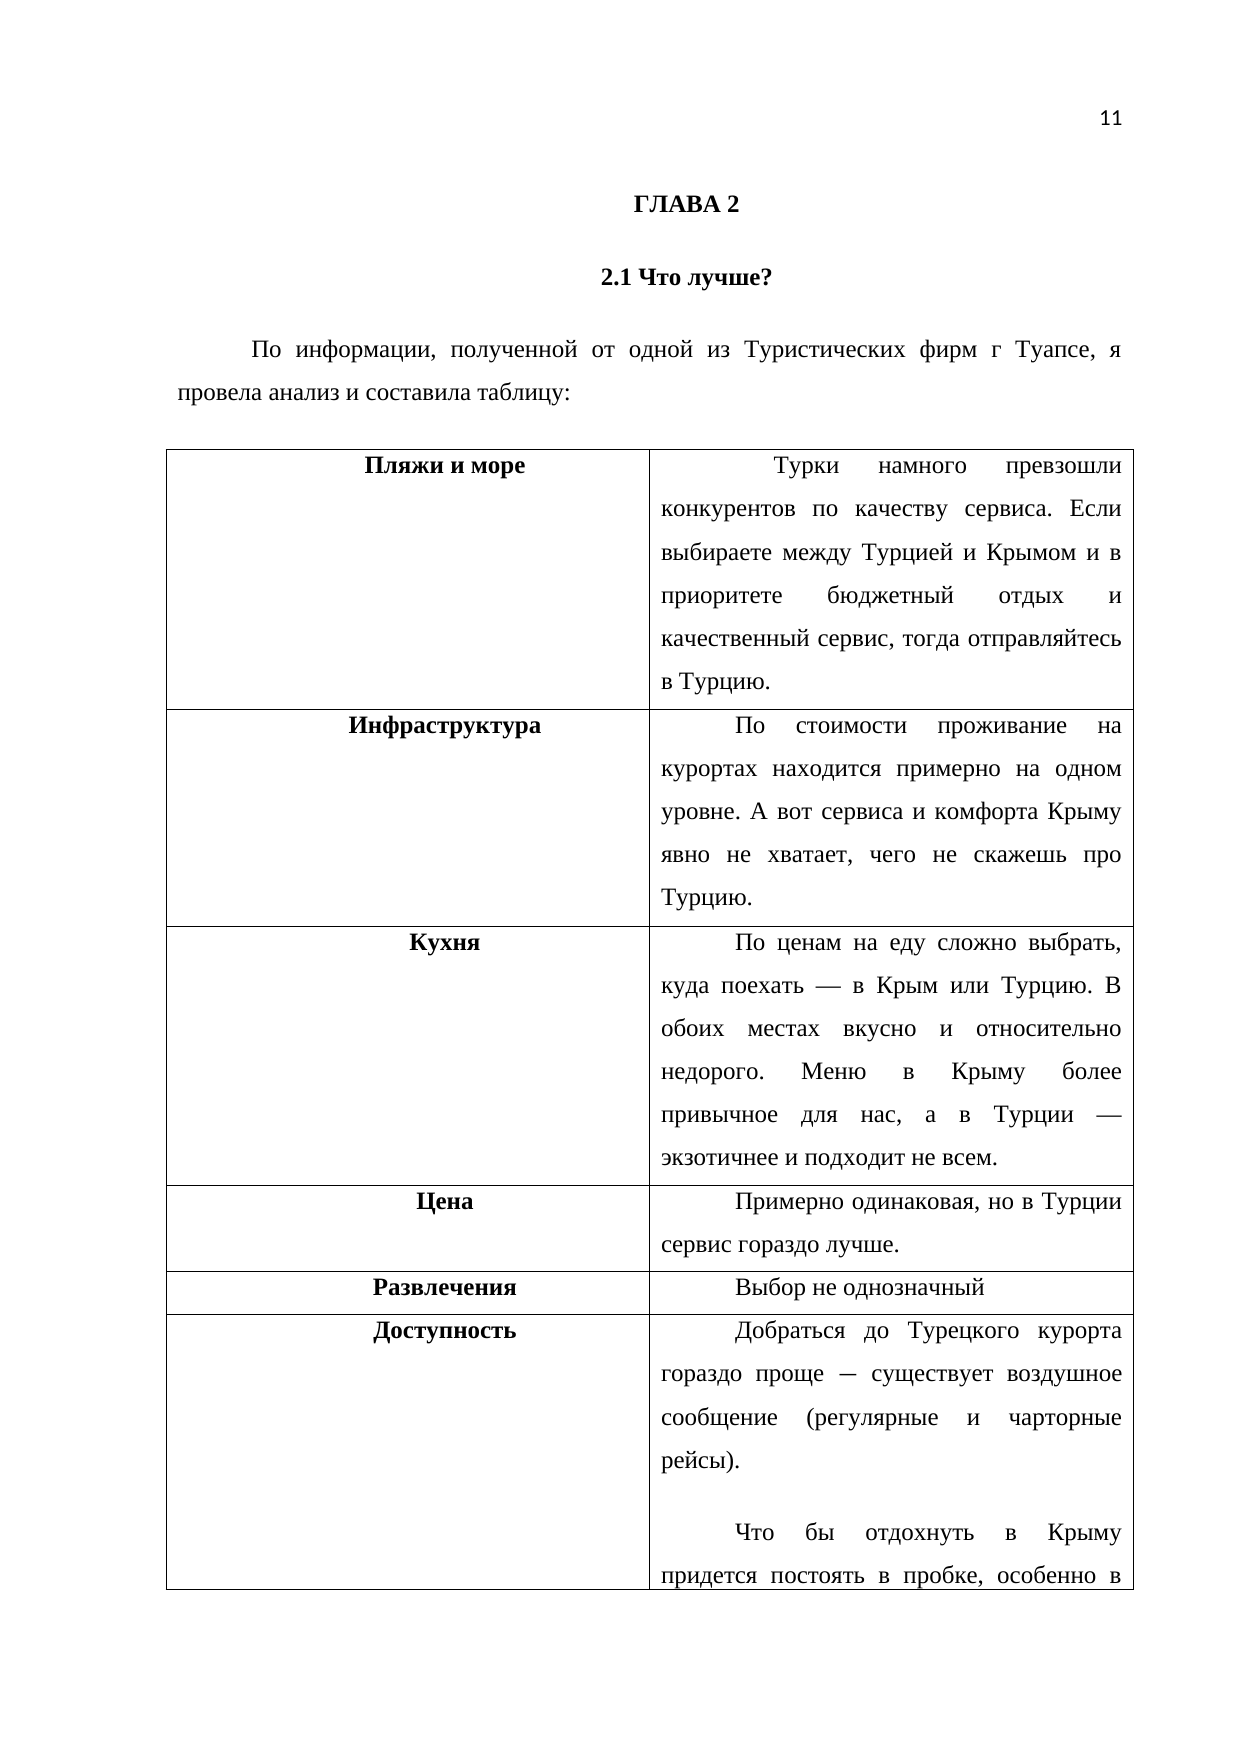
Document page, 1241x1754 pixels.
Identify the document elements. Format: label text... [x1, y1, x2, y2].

table_cell Цена [167, 1186, 649, 1271]
table_cell Кухня [167, 927, 649, 1185]
table_cell Развлечения [167, 1272, 649, 1314]
text По информации, полученной от одной из Туристических фирм г Туапсе, я провела анализ и составила таблицу: [177, 334, 1122, 406]
table_cell По стоимости проживание на курортах находится примерно на одном уровне. А вот сервиса и комфорта Крыму явно не хватает, чего не скажешь про Турцию. [650, 710, 1133, 926]
table_cell Выбор не однозначный [650, 1272, 1133, 1314]
table_cell Инфраструктура [167, 710, 649, 926]
text 2.1 Что лучше? [177, 262, 1122, 290]
table_cell Примерно одинаковая, но в Турции сервис гораздо лучше. [650, 1186, 1133, 1271]
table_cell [650, 1315, 1133, 1589]
text ГЛАВА 2 [177, 189, 1122, 218]
table_header Турки намного превзошли конкурентов по качеству сервиса. Если выбираете между Турцией и Крымом и в приоритете бюджетный отдых и качественный сервис, тогда отправляйтесь в Турцию. [650, 450, 1133, 709]
table_cell Доступность [167, 1315, 649, 1589]
table_header Пляжи и море [167, 450, 649, 709]
table_cell По ценам на еду сложно выбрать, куда поехать — в Крым или Турцию. В обоих местах вкусно и относительно недорого. Меню в Крыму более привычное для нас, а в Турции — экзотичнее и подходит не всем. [650, 927, 1133, 1185]
